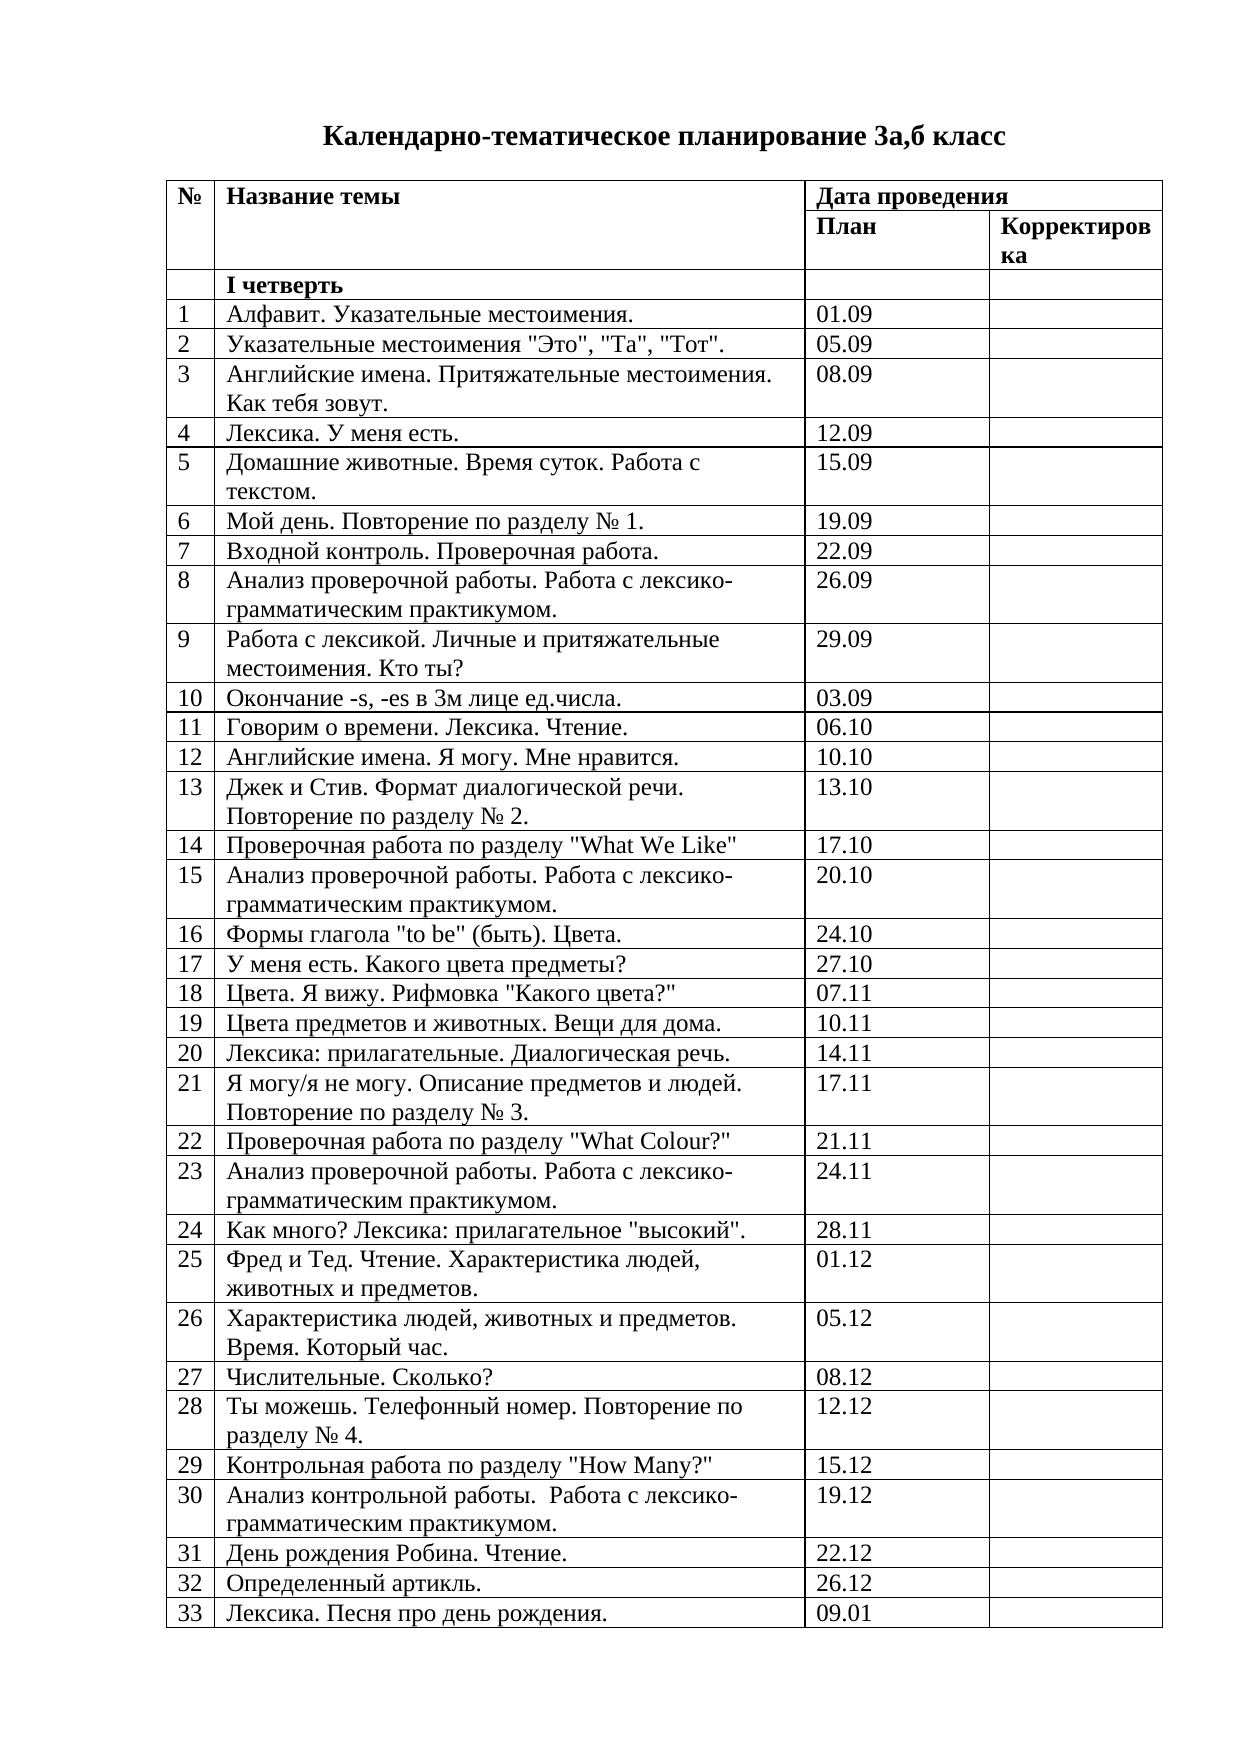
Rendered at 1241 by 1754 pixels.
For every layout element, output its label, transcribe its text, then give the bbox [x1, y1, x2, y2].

table_cell Английские имена. Я могу. Мне нравится. [215, 742, 804, 771]
table_cell 22 [167, 1126, 214, 1155]
table_cell Определенный артикль. [215, 1568, 804, 1597]
table_cell 12.09 [806, 418, 989, 446]
table_cell 15 [167, 860, 214, 918]
table_cell Джек и Стив. Формат диалогической речи. Повторение по разделу № 2. [215, 772, 804, 829]
table_cell Как много? Лексика: прилагательное "высокий". [215, 1215, 804, 1243]
table_cell 32 [167, 1568, 214, 1597]
table_cell 20 [167, 1038, 214, 1067]
table_cell Характеристика людей, животных и предметов. Время. Который час. [215, 1303, 804, 1361]
table_cell [990, 1362, 1162, 1390]
table_cell 8 [167, 566, 214, 623]
table_cell 07.11 [806, 979, 989, 1007]
table_cell 18 [167, 979, 214, 1007]
table_cell 13 [167, 772, 214, 829]
table_cell [990, 418, 1162, 446]
table_cell [990, 713, 1162, 741]
table_cell 31 [167, 1538, 214, 1567]
table_cell [990, 1038, 1162, 1067]
table_cell 19 [167, 1008, 214, 1037]
table_cell 14.11 [806, 1038, 989, 1067]
table_cell 21.11 [806, 1126, 989, 1155]
table_cell 3 [167, 359, 214, 417]
table_cell 19.12 [806, 1480, 989, 1537]
table_cell [990, 1008, 1162, 1037]
table_header № [167, 181, 214, 269]
table_cell 21 [167, 1068, 214, 1125]
table_cell 30 [167, 1480, 214, 1537]
table_cell [990, 1450, 1162, 1479]
table_cell Работа с лексикой. Личные и притяжательные местоимения. Кто ты? [215, 624, 804, 682]
table_cell 05.12 [806, 1303, 989, 1361]
table_cell Я могу/я не могу. Описание предметов и людей. Повторение по разделу № 3. [215, 1068, 804, 1125]
table_cell 26.12 [806, 1568, 989, 1597]
table_cell 17.10 [806, 831, 989, 859]
table_cell 05.09 [806, 329, 989, 358]
table_cell 22.12 [806, 1538, 989, 1567]
table_cell Мой день. Повторение по разделу № 1. [215, 506, 804, 535]
table_cell Входной контроль. Проверочная работа. [215, 536, 804, 564]
table_cell 26.09 [806, 566, 989, 623]
table_cell Говорим о времени. Лексика. Чтение. [215, 713, 804, 741]
table_cell 06.10 [806, 713, 989, 741]
table_cell У меня есть. Какого цвета предметы? [215, 949, 804, 977]
table_cell [990, 300, 1162, 328]
table_cell [990, 949, 1162, 977]
table_cell 12.12 [806, 1391, 989, 1449]
table_cell [990, 448, 1162, 505]
table_cell [990, 1156, 1162, 1214]
table_cell Анализ проверочной работы. Работа с лексико-грамматическим практикумом. [215, 860, 804, 918]
table_cell 4 [167, 418, 214, 446]
table_cell Анализ проверочной работы. Работа с лексико-грамматическим практикумом. [215, 566, 804, 623]
table_cell 29 [167, 1450, 214, 1479]
table_cell Цвета предметов и животных. Вещи для дома. [215, 1008, 804, 1037]
table_cell 09.01 [806, 1598, 989, 1627]
table_cell [990, 860, 1162, 918]
table_cell Лексика: прилагательные. Диалогическая речь. [215, 1038, 804, 1067]
table_cell 10.10 [806, 742, 989, 771]
table_cell [990, 919, 1162, 948]
table_cell День рождения Робина. Чтение. [215, 1538, 804, 1567]
table_cell 24 [167, 1215, 214, 1243]
table_cell 08.09 [806, 359, 989, 417]
table_cell Домашние животные. Время суток. Работа с текстом. [215, 448, 804, 505]
table_cell Анализ контрольной работы. Работа с лексико-грамматическим практикумом. [215, 1480, 804, 1537]
table_cell 10.11 [806, 1008, 989, 1037]
table_cell 12 [167, 742, 214, 771]
table_cell [990, 1480, 1162, 1537]
table_cell [990, 1538, 1162, 1567]
table_cell Числительные. Сколько? [215, 1362, 804, 1390]
table_cell 5 [167, 448, 214, 505]
table_cell 24.11 [806, 1156, 989, 1214]
table_cell 9 [167, 624, 214, 682]
table_cell 33 [167, 1598, 214, 1627]
table_cell [990, 1215, 1162, 1243]
table_cell Контрольная работа по разделу "How Many?" [215, 1450, 804, 1479]
table_cell [990, 624, 1162, 682]
table_cell Анализ проверочной работы. Работа с лексико-грамматическим практикумом. [215, 1156, 804, 1214]
table_cell 2 [167, 329, 214, 358]
table_cell Указательные местоимения "Это", "Та", "Тот". [215, 329, 804, 358]
table_cell Корректировка [990, 211, 1162, 269]
table_cell 01.12 [806, 1245, 989, 1302]
table_cell Ты можешь. Телефонный номер. Повторение по разделу № 4. [215, 1391, 804, 1449]
table_header Дата проведения [806, 181, 1162, 210]
table_cell [990, 270, 1162, 298]
table_cell [990, 536, 1162, 564]
table_cell 11 [167, 713, 214, 741]
table_cell [990, 831, 1162, 859]
table_cell Английские имена. Притяжательные местоимения. Как тебя зовут. [215, 359, 804, 417]
table_cell [990, 683, 1162, 711]
table_cell [990, 1068, 1162, 1125]
table_cell Формы глагола "to be" (быть). Цвета. [215, 919, 804, 948]
table_cell 29.09 [806, 624, 989, 682]
table_cell 13.10 [806, 772, 989, 829]
table_cell Проверочная работа по разделу "What We Like" [215, 831, 804, 859]
table_cell 1 [167, 300, 214, 328]
table_cell [990, 1391, 1162, 1449]
table_cell Лексика. Песня про день рождения. [215, 1598, 804, 1627]
table_cell Лексика. У меня есть. [215, 418, 804, 446]
table_cell 15.09 [806, 448, 989, 505]
table_header Название темы [215, 181, 804, 269]
table_cell 27.10 [806, 949, 989, 977]
table_cell [990, 1598, 1162, 1627]
table_cell 24.10 [806, 919, 989, 948]
table_cell [167, 270, 214, 298]
table_cell 23 [167, 1156, 214, 1214]
text Календарно-тематическое планирование 3а,б класс [177, 118, 1152, 152]
table_cell 27 [167, 1362, 214, 1390]
table_cell 26 [167, 1303, 214, 1361]
table_cell 17.11 [806, 1068, 989, 1125]
table_cell 6 [167, 506, 214, 535]
table_cell [990, 742, 1162, 771]
table_cell 20.10 [806, 860, 989, 918]
table_cell 28 [167, 1391, 214, 1449]
table_cell 17 [167, 949, 214, 977]
table_cell 14 [167, 831, 214, 859]
table_cell [990, 1568, 1162, 1597]
table_cell 28.11 [806, 1215, 989, 1243]
table_cell 25 [167, 1245, 214, 1302]
table_cell Проверочная работа по разделу "What Colour?" [215, 1126, 804, 1155]
table_cell [990, 1126, 1162, 1155]
table_cell [990, 566, 1162, 623]
table_cell [990, 506, 1162, 535]
table_cell I четверть [215, 270, 804, 298]
table_cell Алфавит. Указательные местоимения. [215, 300, 804, 328]
table_cell [990, 1245, 1162, 1302]
table_cell 22.09 [806, 536, 989, 564]
table_cell 7 [167, 536, 214, 564]
table_cell [806, 270, 989, 298]
table_cell Фред и Тед. Чтение. Характеристика людей, животных и предметов. [215, 1245, 804, 1302]
table_cell [990, 329, 1162, 358]
table_cell План [806, 211, 989, 269]
table_cell 08.12 [806, 1362, 989, 1390]
table_cell 10 [167, 683, 214, 711]
table_cell [990, 772, 1162, 829]
table_cell [990, 1303, 1162, 1361]
table_cell [990, 979, 1162, 1007]
table_cell 16 [167, 919, 214, 948]
table_cell 01.09 [806, 300, 989, 328]
table_cell Окончание -s, -es в 3м лице ед.числа. [215, 683, 804, 711]
table_cell 15.12 [806, 1450, 989, 1479]
table_cell [990, 359, 1162, 417]
table_cell 03.09 [806, 683, 989, 711]
table_cell 19.09 [806, 506, 989, 535]
table_cell Цвета. Я вижу. Рифмовка "Какого цвета?" [215, 979, 804, 1007]
